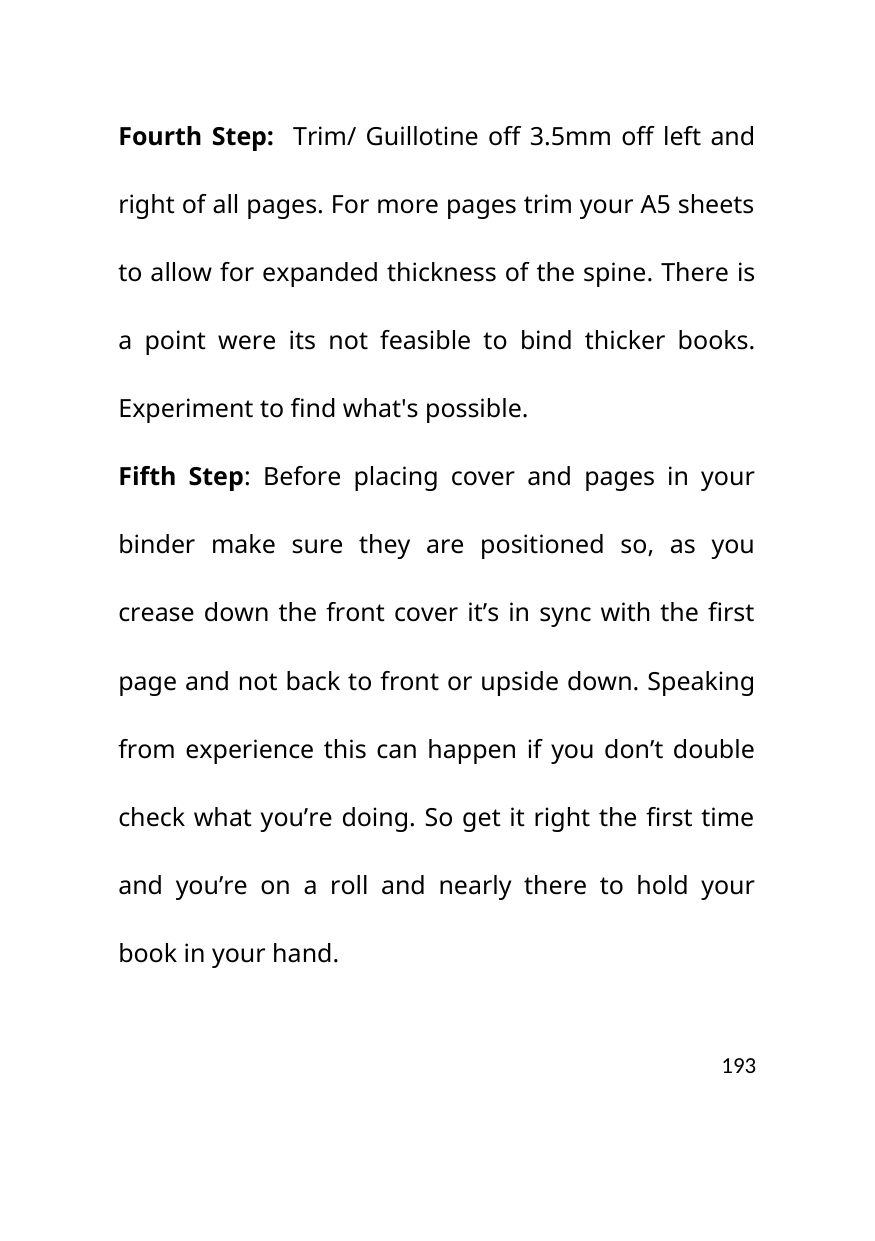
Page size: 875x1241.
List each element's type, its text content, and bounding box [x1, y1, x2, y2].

text Fourth Step: Trim/ Guillotine off 3.5mm off left and right of all pages. For more pages trim your A5 sheets to allow for expanded thickness of the spine. There is a point were its not feasible to bind thicker books. Experiment to find what's possible. [118, 118, 756, 425]
text Fifth Step: Before placing cover and pages in your binder make sure they are positioned so, as you crease down the front cover it’s in sync with the first page and not back to front or upside down. Speaking from experience this can happen if you don’t double check what you’re doing. So get it right the first time and you’re on a roll and nearly there to hold your book in your hand. [118, 459, 756, 970]
